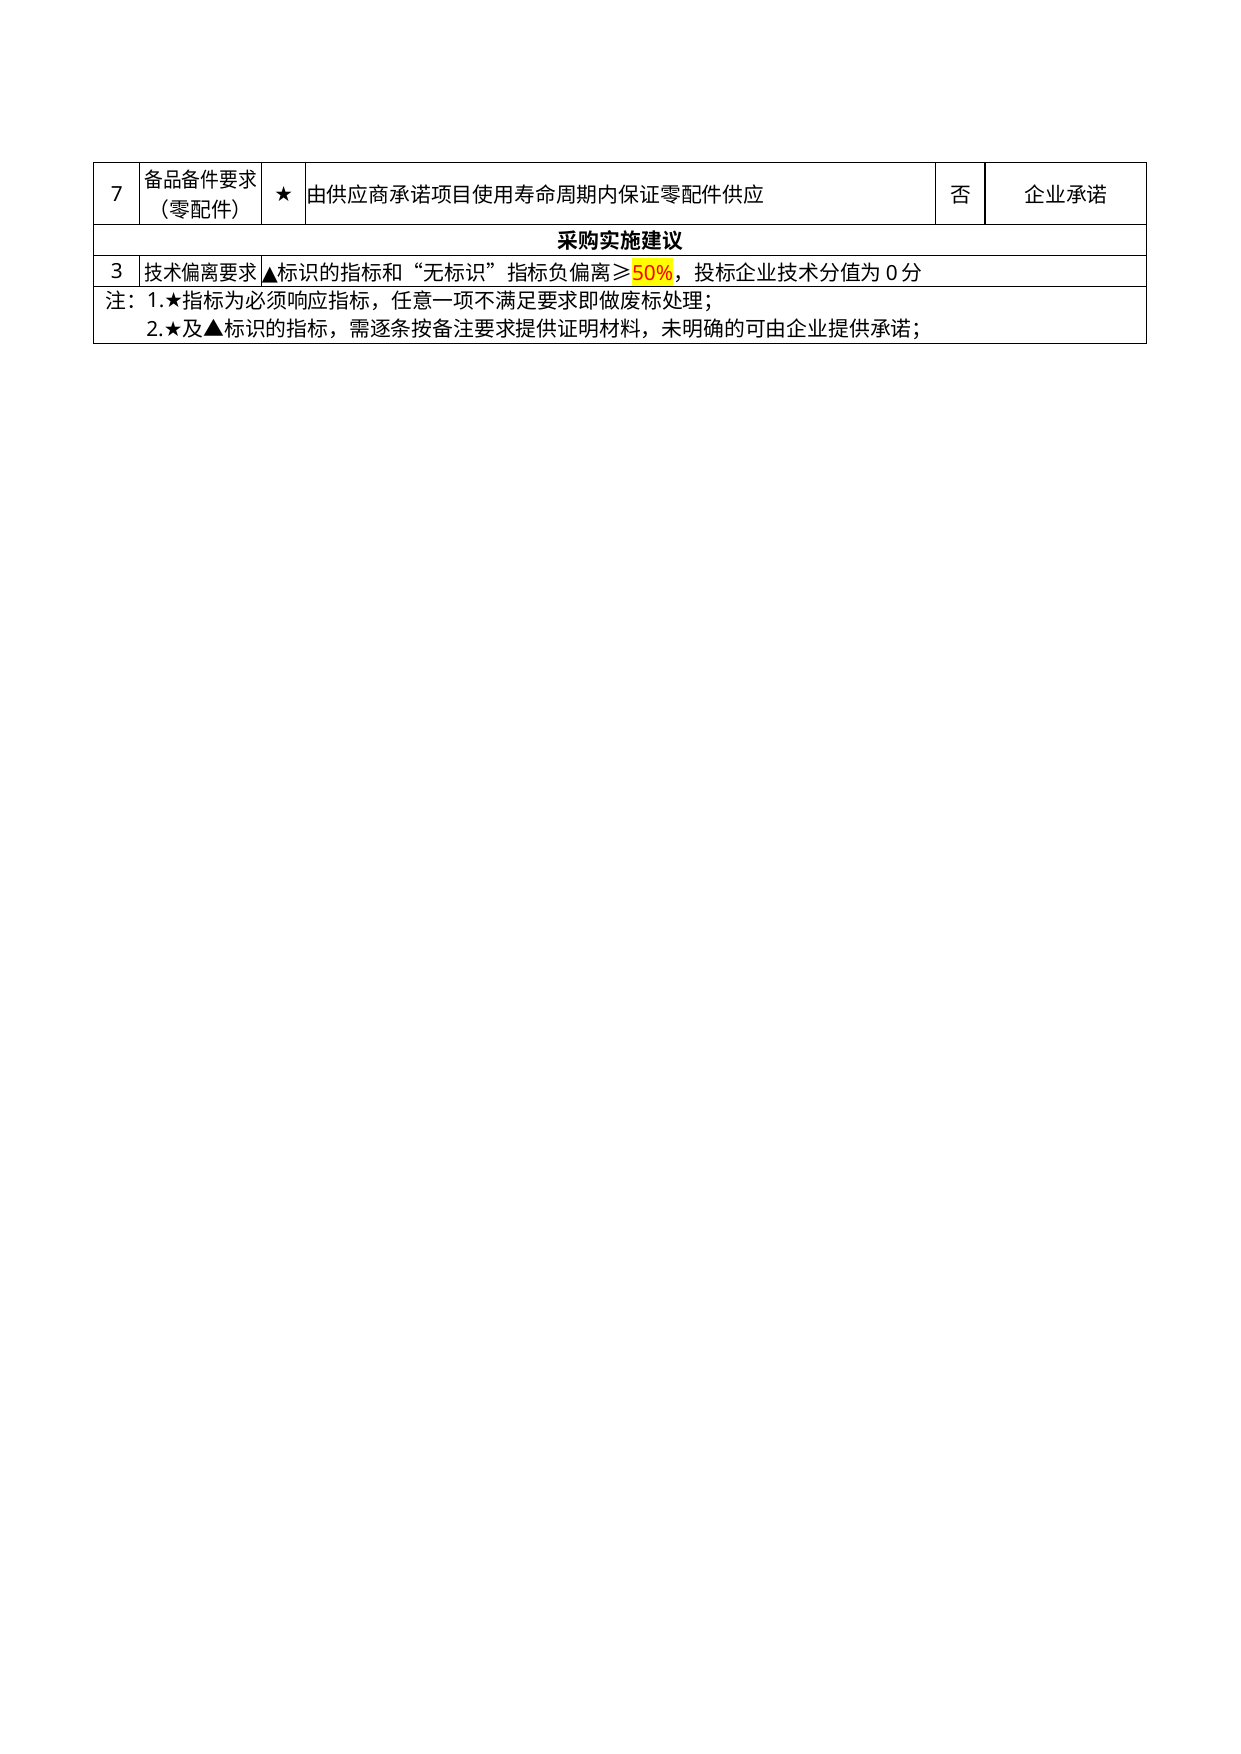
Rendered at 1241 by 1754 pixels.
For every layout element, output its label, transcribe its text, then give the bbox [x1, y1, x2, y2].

table_cell 7 [94, 163, 139, 223]
table_cell 技术偏离要求 [140, 256, 261, 286]
table_cell 注：1.★指标为必须响应指标，任意一项不满足要求即做废标处理； 2.★及▲标识的指标，需逐条按备注要求提供证明材料，未明确的可由企业提供承诺； [94, 287, 1146, 342]
table_cell 3 [94, 256, 139, 286]
table_cell ★ [262, 163, 305, 223]
table_cell 企业承诺 [986, 163, 1146, 223]
table_cell 由供应商承诺项目使用寿命周期内保证零配件供应 [306, 163, 935, 223]
table_cell 备品备件要求 （零配件） [140, 163, 261, 223]
table_cell 否 [936, 163, 984, 223]
table_cell ▲标识的指标和“无标识”指标负偏离≥50%，投标企业技术分值为0分 [262, 256, 1146, 286]
table_cell 采购实施建议 [94, 225, 1146, 255]
